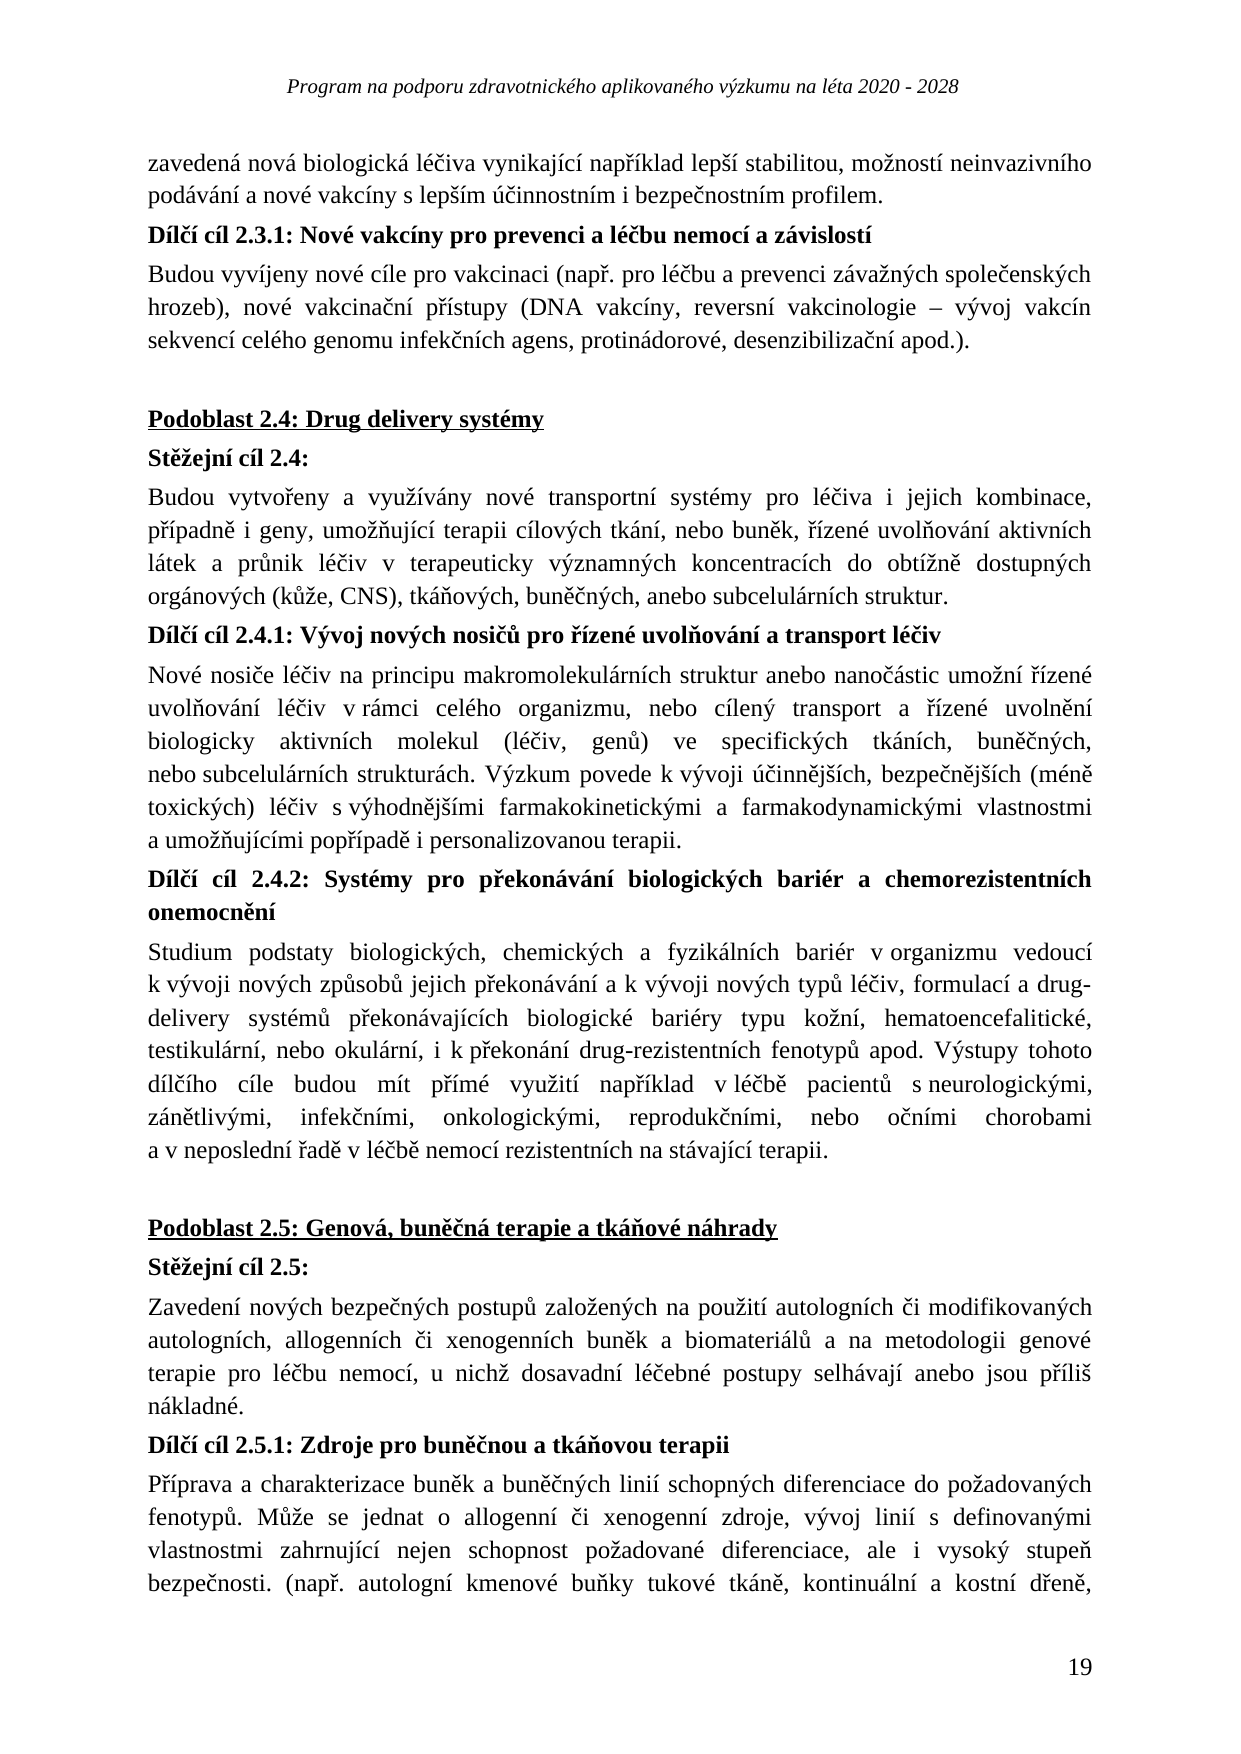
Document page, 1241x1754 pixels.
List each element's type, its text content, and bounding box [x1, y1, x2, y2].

text Studium podstaty biologických, chemických a fyzikálních bariér v organizmu vedoucí k vývoji nových způsobů jejich překonávání a k vývoji nových typů léčiv, formulací a drug-delivery systémů překonávajících biologické bariéry typu kožní, hematoencefalitické, testikulární, nebo okulární, i k překonání drug-rezistentních fenotypů apod. Výstupy tohoto dílčího cíle budou mít přímé využití například v léčbě pacientů s neurologickými, zánětlivými, infekčními, onkologickými, reprodukčními, nebo očními chorobami a v neposlední řadě v léčbě nemocí rezistentních na stávající terapii. [148, 937, 1093, 1163]
text Podoblast 2.5: Genová, buněčná terapie a tkáňové náhrady [148, 1213, 1093, 1242]
text Budou vyvíjeny nové cíle pro vakcinaci (např. pro léčbu a prevenci závažných společenských hrozeb), nové vakcinační přístupy (DNA vakcíny, reversní vakcinologie – vývoj vakcín sekvencí celého genomu infekčních agens, protinádorové, desenzibilizační apod.). [148, 259, 1093, 354]
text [148, 1469, 1093, 1597]
text Nové nosiče léčiv na principu makromolekulárních struktur anebo nanočástic umožní řízené uvolňování léčiv v rámci celého organizmu, nebo cílený transport a řízené uvolnění biologicky aktivních molekul (léčiv, genů) ve specifických tkáních, buněčných, nebo subcelulárních strukturách. Výzkum povede k vývoji účinnějších, bezpečnějších (méně toxických) léčiv s výhodnějšími farmakokinetickými a farmakodynamickými vlastnostmi a umožňujícími popřípadě i personalizovanou terapii. [148, 660, 1093, 854]
text Zavedení nových bezpečných postupů založených na použití autologních či modifikovaných autologních, allogenních či xenogenních buněk a biomateriálů a na metodologii genové terapie pro léčbu nemocí, u nichž dosavadní léčebné postupy selhávají anebo jsou příliš nákladné. [148, 1292, 1093, 1419]
text Dílčí cíl 2.4.1: Vývoj nových nosičů pro řízené uvolňování a transport léčiv [148, 621, 1093, 649]
text Podoblast 2.4: Drug delivery systémy [148, 404, 1093, 432]
text Dílčí cíl 2.5.1: Zdroje pro buněčnou a tkáňovou terapii [148, 1430, 1093, 1459]
text Stěžejní cíl 2.4: [148, 443, 1093, 472]
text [148, 148, 1093, 209]
text Budou vytvořeny a využívány nové transportní systémy pro léčiva i jejich kombinace, případně i geny, umožňující terapii cílových tkání, nebo buněk, řízené uvolňování aktivních látek a průnik léčiv v terapeuticky významných koncentracích do obtížně dostupných orgánových (kůže, CNS), tkáňových, buněčných, anebo subcelulárních struktur. [148, 482, 1093, 610]
text Stěžejní cíl 2.5: [148, 1252, 1093, 1281]
text Dílčí cíl 2.4.2: Systémy pro překonávání biologických bariér a chemorezistentních onemocnění [148, 864, 1093, 926]
text Dílčí cíl 2.3.1: Nové vakcíny pro prevenci a léčbu nemocí a závislostí [148, 220, 1093, 249]
